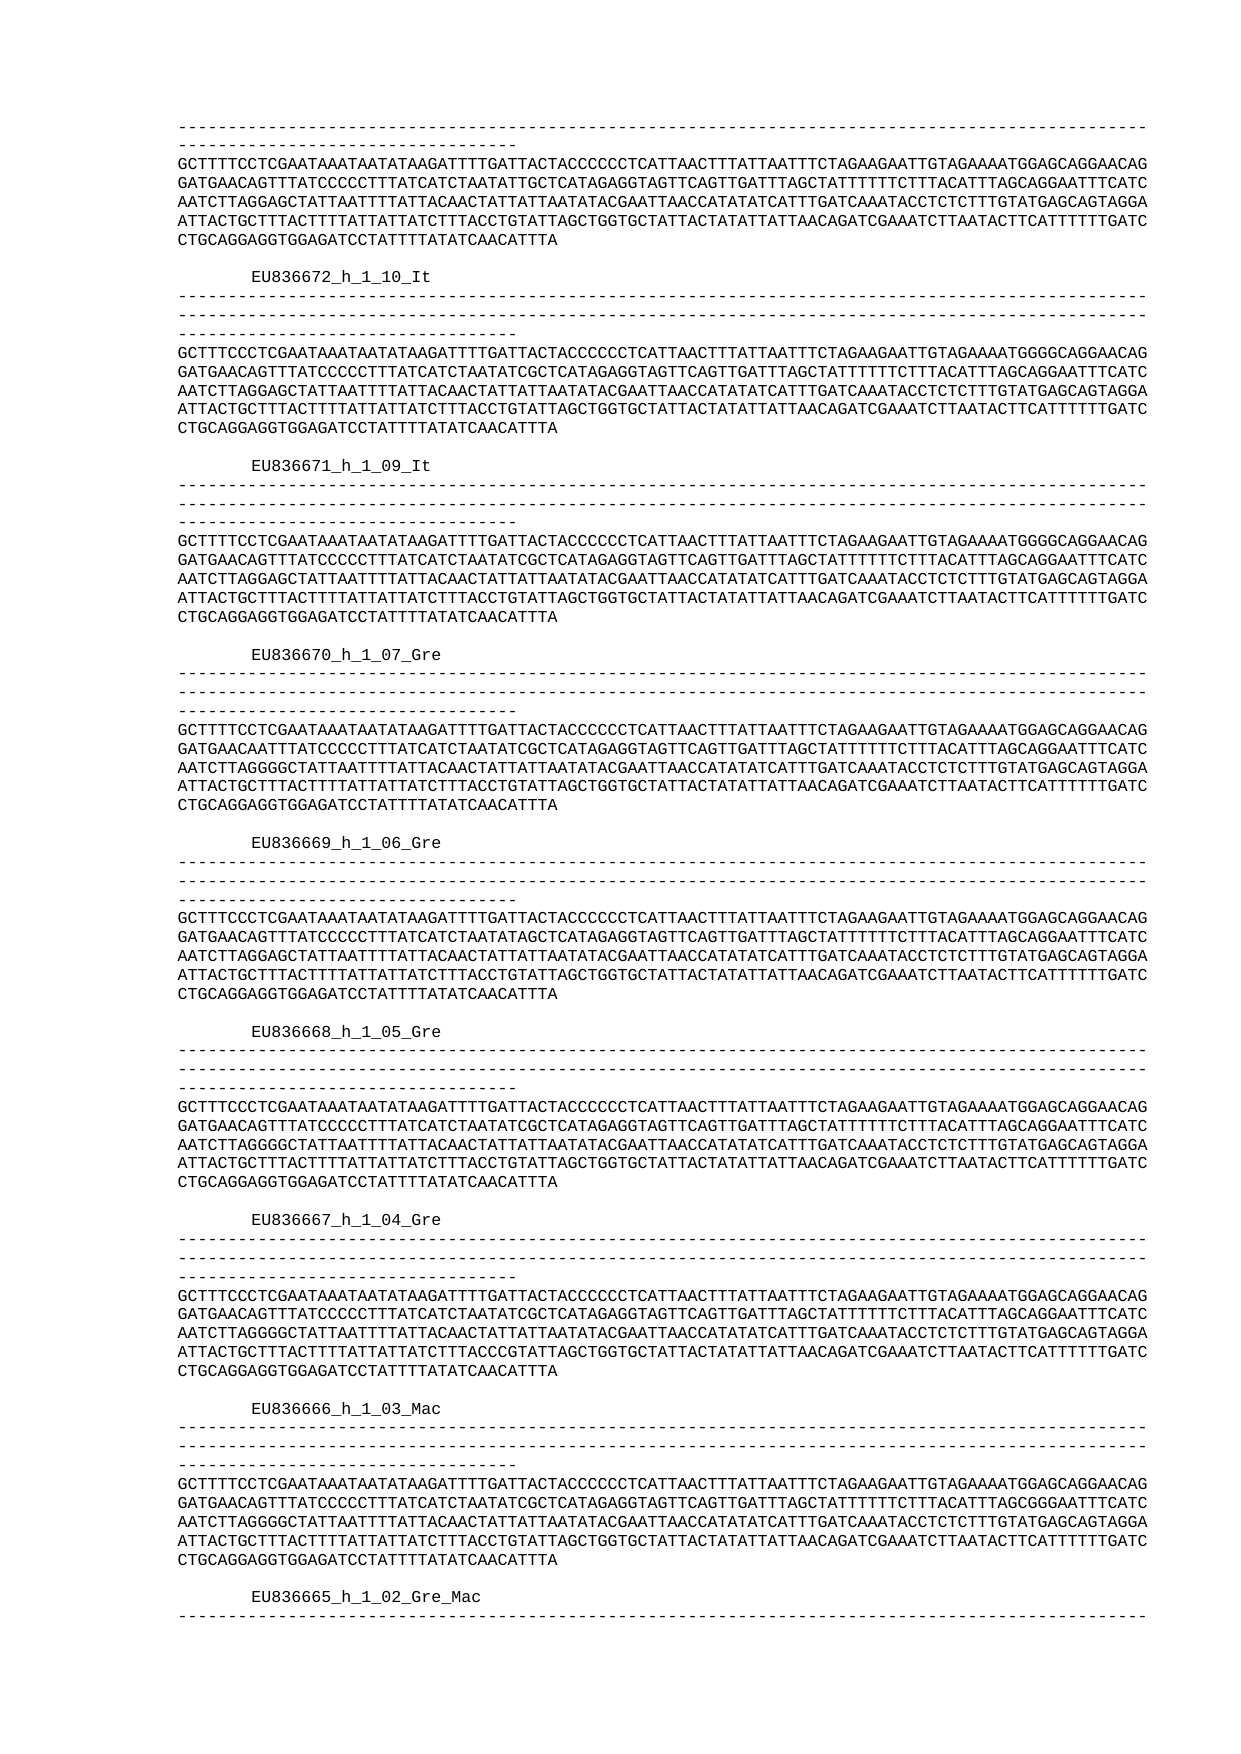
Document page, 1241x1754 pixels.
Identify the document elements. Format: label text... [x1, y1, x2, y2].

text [177, 118, 1152, 250]
text EU836666_h_1_03_Mac ------------------------------------------------------------------------------------------------------------------------------------------------------------------------------------------------------------------------------------GCTTTTCCTCGAATAAATAATATAAGATTTTGATTACTACCCCCCTCATTAACTTTATTAATTTCTAGAAGAATTGTAGAAAATGGAGCAGGAACAGGATGAACAGTTTATCCCCCTTTATCATCTAATATCGCTCATAGAGGTAGTTCAGTTGATTTAGCTATTTTTTCTTTACATTTAGCGGGAATTTCATCAATCTTAGGGGCTATTAATTTTATTACAACTATTATTAATATACGAATTAACCATATATCATTTGATCAAATACCTCTCTTTGTATGAGCAGTAGGAATTACTGCTTTACTTTTATTATTATCTTTACCTGTATTAGCTGGTGCTATTACTATATTATTAACAGATCGAAATCTTAATACTTCATTTTTTGATCCTGCAGGAGGTGGAGATCCTATTTTATATCAACATTTA [177, 1400, 1152, 1570]
text EU836669_h_1_06_Gre ------------------------------------------------------------------------------------------------------------------------------------------------------------------------------------------------------------------------------------GCTTTCCCTCGAATAAATAATATAAGATTTTGATTACTACCCCCCTCATTAACTTTATTAATTTCTAGAAGAATTGTAGAAAATGGAGCAGGAACAGGATGAACAGTTTATCCCCCTTTATCATCTAATATAGCTCATAGAGGTAGTTCAGTTGATTTAGCTATTTTTTCTTTACATTTAGCAGGAATTTCATCAATCTTAGGAGCTATTAATTTTATTACAACTATTATTAATATACGAATTAACCATATATCATTTGATCAAATACCTCTCTTTGTATGAGCAGTAGGAATTACTGCTTTACTTTTATTATTATCTTTACCTGTATTAGCTGGTGCTATTACTATATTATTAACAGATCGAAATCTTAATACTTCATTTTTTGATCCTGCAGGAGGTGGAGATCCTATTTTATATCAACATTTA [177, 834, 1152, 1004]
text EU836668_h_1_05_Gre ------------------------------------------------------------------------------------------------------------------------------------------------------------------------------------------------------------------------------------GCTTTCCCTCGAATAAATAATATAAGATTTTGATTACTACCCCCCTCATTAACTTTATTAATTTCTAGAAGAATTGTAGAAAATGGAGCAGGAACAGGATGAACAGTTTATCCCCCTTTATCATCTAATATCGCTCATAGAGGTAGTTCAGTTGATTTAGCTATTTTTTCTTTACATTTAGCAGGAATTTCATCAATCTTAGGGGCTATTAATTTTATTACAACTATTATTAATATACGAATTAACCATATATCATTTGATCAAATACCTCTCTTTGTATGAGCAGTAGGAATTACTGCTTTACTTTTATTATTATCTTTACCTGTATTAGCTGGTGCTATTACTATATTATTAACAGATCGAAATCTTAATACTTCATTTTTTGATCCTGCAGGAGGTGGAGATCCTATTTTATATCAACATTTA [177, 1023, 1152, 1193]
text EU836672_h_1_10_It ------------------------------------------------------------------------------------------------------------------------------------------------------------------------------------------------------------------------------------GCTTTCCCTCGAATAAATAATATAAGATTTTGATTACTACCCCCCTCATTAACTTTATTAATTTCTAGAAGAATTGTAGAAAATGGGGCAGGAACAGGATGAACAGTTTATCCCCCTTTATCATCTAATATCGCTCATAGAGGTAGTTCAGTTGATTTAGCTATTTTTTCTTTACATTTAGCAGGAATTTCATCAATCTTAGGAGCTATTAATTTTATTACAACTATTATTAATATACGAATTAACCATATATCATTTGATCAAATACCTCTCTTTGTATGAGCAGTAGGAATTACTGCTTTACTTTTATTATTATCTTTACCTGTATTAGCTGGTGCTATTACTATATTATTAACAGATCGAAATCTTAATACTTCATTTTTTGATCCTGCAGGAGGTGGAGATCCTATTTTATATCAACATTTA [177, 269, 1152, 439]
text EU836671_h_1_09_It ------------------------------------------------------------------------------------------------------------------------------------------------------------------------------------------------------------------------------------GCTTTTCCTCGAATAAATAATATAAGATTTTGATTACTACCCCCCTCATTAACTTTATTAATTTCTAGAAGAATTGTAGAAAATGGGGCAGGAACAGGATGAACAGTTTATCCCCCTTTATCATCTAATATCGCTCATAGAGGTAGTTCAGTTGATTTAGCTATTTTTTCTTTACATTTAGCAGGAATTTCATCAATCTTAGGAGCTATTAATTTTATTACAACTATTATTAATATACGAATTAACCATATATCATTTGATCAAATACCTCTCTTTGTATGAGCAGTAGGAATTACTGCTTTACTTTTATTATTATCTTTACCTGTATTAGCTGGTGCTATTACTATATTATTAACAGATCGAAATCTTAATACTTCATTTTTTGATCCTGCAGGAGGTGGAGATCCTATTTTATATCAACATTTA [177, 457, 1152, 627]
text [177, 1589, 1152, 1626]
text EU836667_h_1_04_Gre ------------------------------------------------------------------------------------------------------------------------------------------------------------------------------------------------------------------------------------GCTTTCCCTCGAATAAATAATATAAGATTTTGATTACTACCCCCCTCATTAACTTTATTAATTTCTAGAAGAATTGTAGAAAATGGAGCAGGAACAGGATGAACAGTTTATCCCCCTTTATCATCTAATATCGCTCATAGAGGTAGTTCAGTTGATTTAGCTATTTTTTCTTTACATTTAGCAGGAATTTCATCAATCTTAGGGGCTATTAATTTTATTACAACTATTATTAATATACGAATTAACCATATATCATTTGATCAAATACCTCTCTTTGTATGAGCAGTAGGAATTACTGCTTTACTTTTATTATTATCTTTACCCGTATTAGCTGGTGCTATTACTATATTATTAACAGATCGAAATCTTAATACTTCATTTTTTGATCCTGCAGGAGGTGGAGATCCTATTTTATATCAACATTTA [177, 1212, 1152, 1381]
text EU836670_h_1_07_Gre ------------------------------------------------------------------------------------------------------------------------------------------------------------------------------------------------------------------------------------GCTTTTCCTCGAATAAATAATATAAGATTTTGATTACTACCCCCCTCATTAACTTTATTAATTTCTAGAAGAATTGTAGAAAATGGAGCAGGAACAGGATGAACAATTTATCCCCCTTTATCATCTAATATCGCTCATAGAGGTAGTTCAGTTGATTTAGCTATTTTTTCTTTACATTTAGCAGGAATTTCATCAATCTTAGGGGCTATTAATTTTATTACAACTATTATTAATATACGAATTAACCATATATCATTTGATCAAATACCTCTCTTTGTATGAGCAGTAGGAATTACTGCTTTACTTTTATTATTATCTTTACCTGTATTAGCTGGTGCTATTACTATATTATTAACAGATCGAAATCTTAATACTTCATTTTTTGATCCTGCAGGAGGTGGAGATCCTATTTTATATCAACATTTA [177, 646, 1152, 816]
